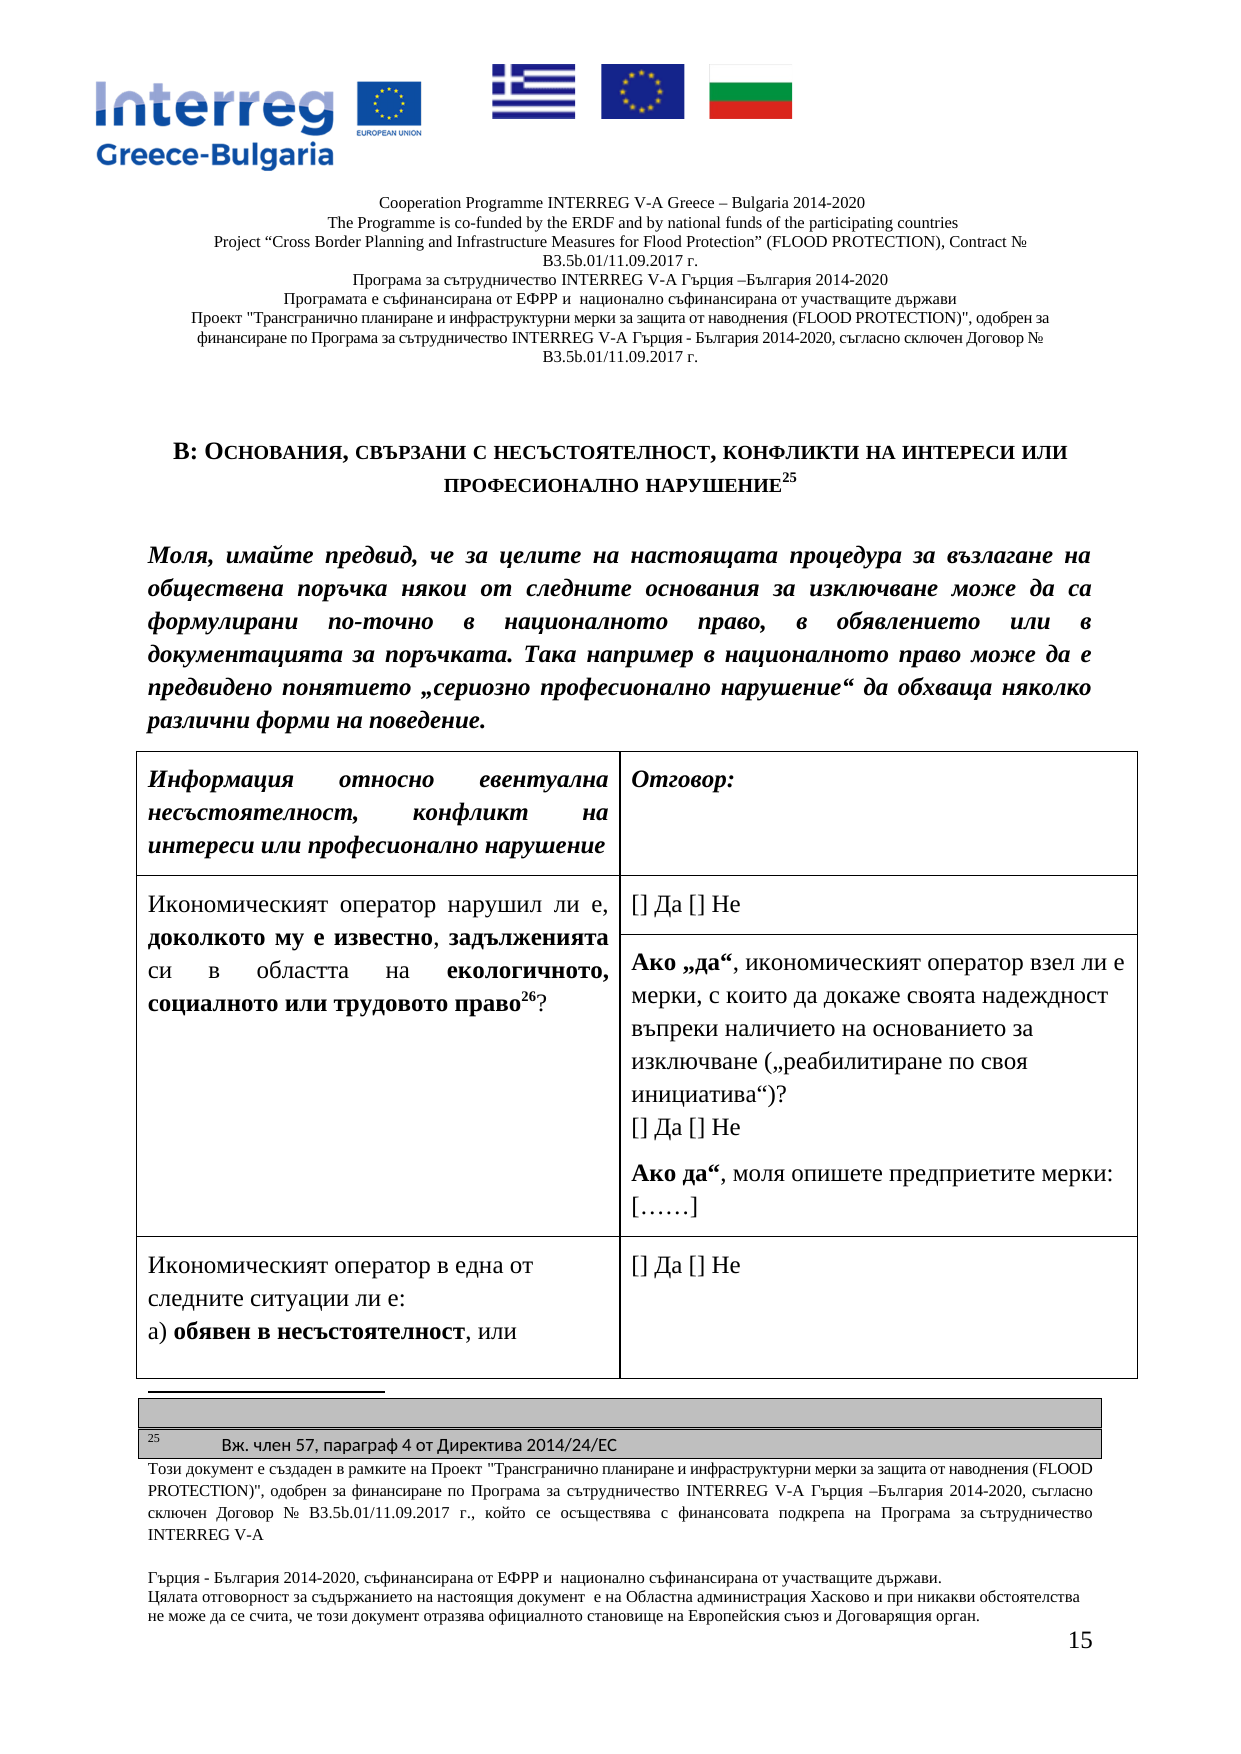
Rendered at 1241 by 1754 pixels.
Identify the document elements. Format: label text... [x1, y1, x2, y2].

picture [492, 64, 575, 119]
table_cell [] Да [] Не [……] [……] (уеб адрес, орган или служба, издаващи документа, точно позоваване на документа): [……][……][……][……] [621, 1237, 1137, 1377]
text В: Основания, свързани с несъстоятелност, конфликти на интереси или професионално нарушение [148, 436, 1093, 498]
table_cell Икономическият оператор нарушил ли е, доколкото му е известно, задълженията си в областта на екологичното, социалното или трудовото право? [137, 876, 619, 1236]
table_cell [] Да [] Не [621, 876, 1137, 934]
text Моля, имайте предвид, че за целите на настоящата процедура за възлагане на обществена поръчка някои от следните основания за изключване може да са формулирани по-точно в националното право, в обявлението или в документацията за поръчката. Така например в националното право може да е предвидено понятието „сериозно професионално нарушение“ да обхваща няколко различни форми на поведение. [148, 540, 1093, 734]
table_cell Ако „да“, икономическият оператор взел ли е мерки, с които да докаже своята надеждност въпреки наличието на основанието за изключване („реабилитиране по своя инициатива“)? [] Да [] Не Ако да“, моля опишете предприетите мерки: [……] [621, 935, 1137, 1236]
picture [88, 73, 428, 175]
picture [601, 64, 685, 119]
table_header Информация относно евентуална несъстоятелност, конфликт на интереси или професионално нарушение [137, 752, 619, 875]
table_header Отговор: [621, 752, 1137, 875]
picture [709, 64, 793, 119]
